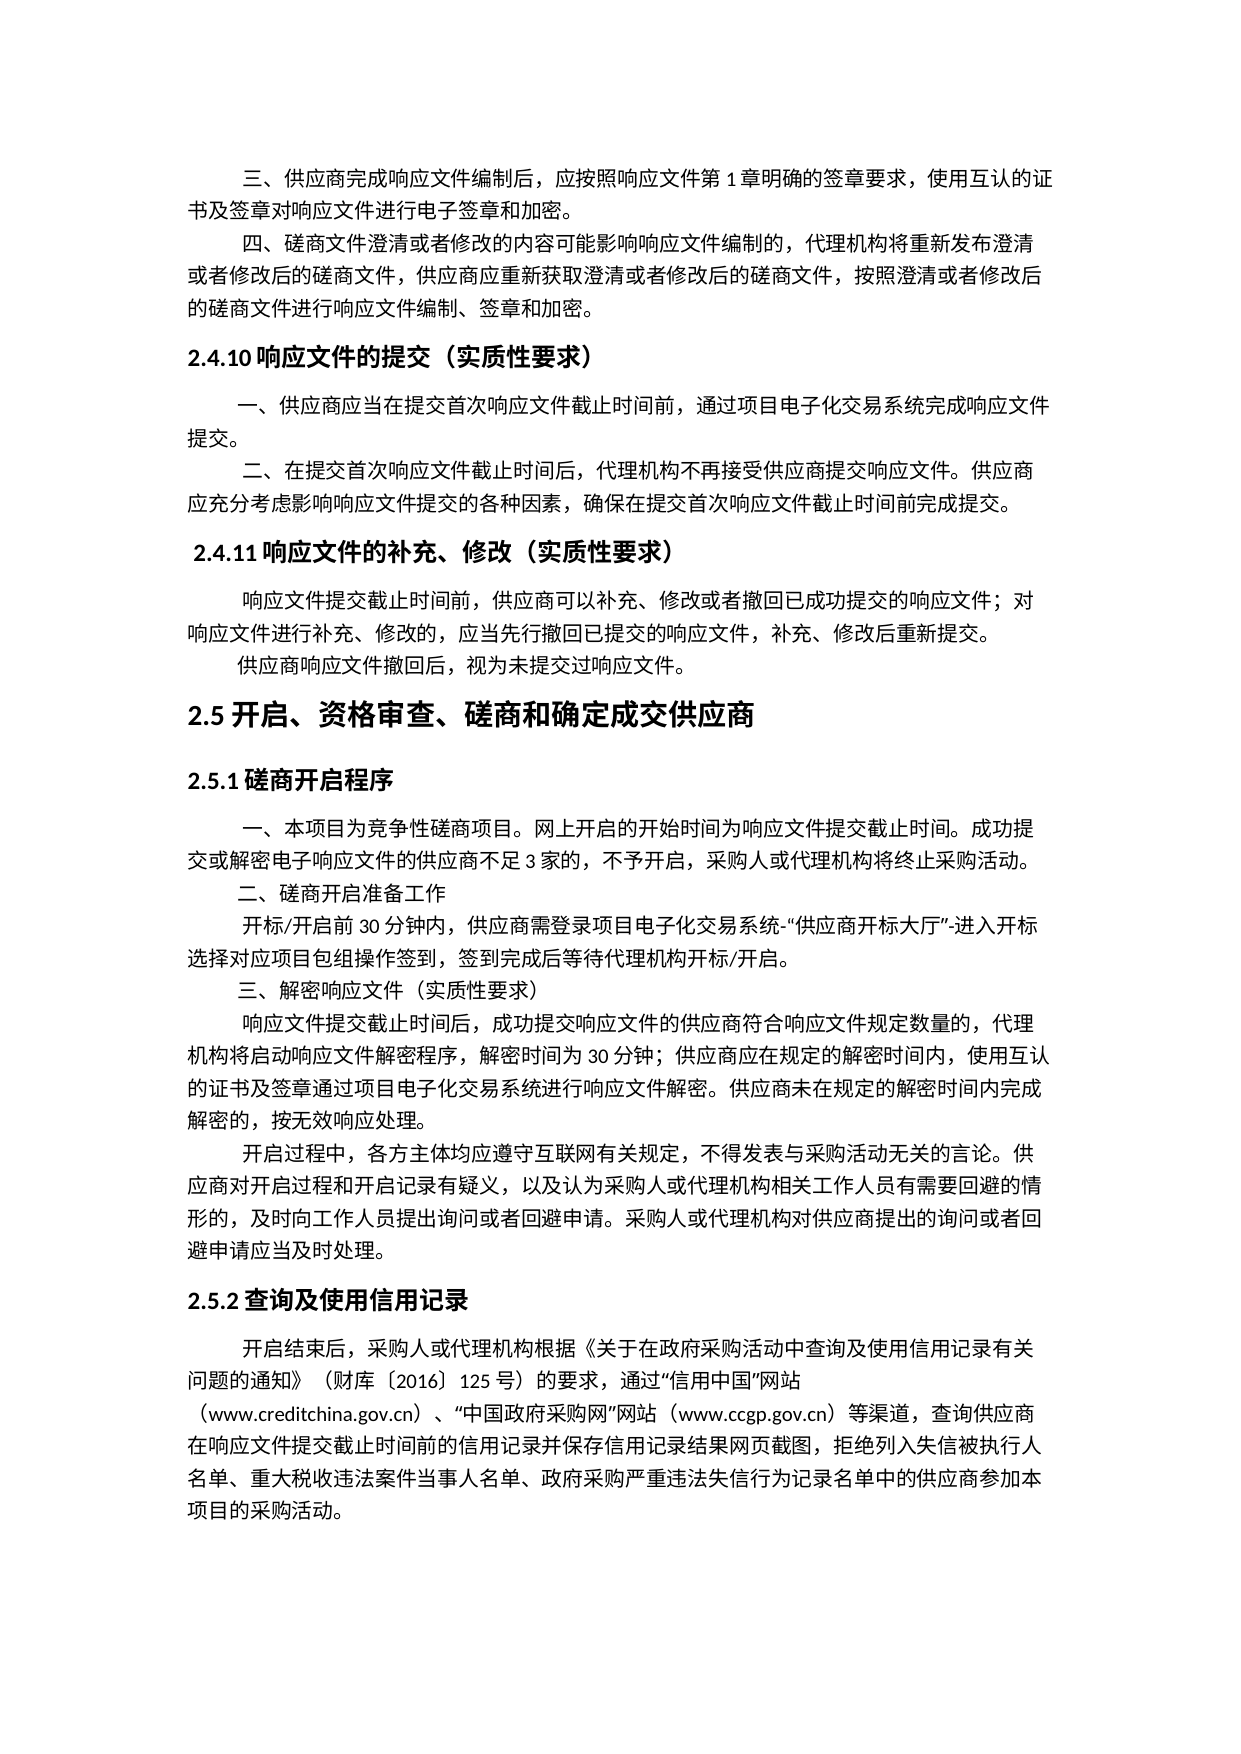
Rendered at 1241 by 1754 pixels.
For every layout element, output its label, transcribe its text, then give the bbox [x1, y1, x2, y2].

text 三、供应商完成响应文件编制后，应按照响应文件第1章明确的签章要求，使用互认的证书及签章对响应文件进行电子签章和加密。 [187, 162, 1053, 227]
text 2.5开启、资格审查、磋商和确定成交供应商 [187, 682, 1053, 747]
text 四、磋商文件澄清或者修改的内容可能影响响应文件编制的，代理机构将重新发布澄清或者修改后的磋商文件，供应商应重新获取澄清或者修改后的磋商文件，按照澄清或者修改后的磋商文件进行响应文件编制、签章和加密。 [187, 227, 1053, 324]
text 二、在提交首次响应文件截止时间后，代理机构不再接受供应商提交响应文件。供应商应充分考虑影响响应文件提交的各种因素，确保在提交首次响应文件截止时间前完成提交。 [187, 454, 1053, 519]
text 2.4.10响应文件的提交（实质性要求） [187, 324, 1053, 389]
text 二、磋商开启准备工作 [187, 877, 1053, 909]
text 2.5.1磋商开启程序 [187, 747, 1053, 812]
text 一、供应商应当在提交首次响应文件截止时间前，通过项目电子化交易系统完成响应文件提交。 [187, 389, 1053, 454]
text 供应商响应文件撤回后，视为未提交过响应文件。 [187, 649, 1053, 682]
text 开启过程中，各方主体均应遵守互联网有关规定，不得发表与采购活动无关的言论。供应商对开启过程和开启记录有疑义，以及认为采购人或代理机构相关工作人员有需要回避的情形的，及时向工作人员提出询问或者回避申请。采购人或代理机构对供应商提出的询问或者回避申请应当及时处理。 [187, 1137, 1053, 1267]
text 2.4.11响应文件的补充、修改（实质性要求） [187, 519, 1053, 584]
text 一、本项目为竞争性磋商项目。网上开启的开始时间为响应文件提交截止时间。成功提交或解密电子响应文件的供应商不足3家的，不予开启，采购人或代理机构将终止采购活动。 [187, 812, 1053, 877]
text 开标/开启前30分钟内，供应商需登录项目电子化交易系统-“供应商开标大厅”-进入开标选择对应项目包组操作签到，签到完成后等待代理机构开标/开启。 [187, 909, 1053, 974]
text 响应文件提交截止时间前，供应商可以补充、修改或者撤回已成功提交的响应文件；对响应文件进行补充、修改的，应当先行撤回已提交的响应文件，补充、修改后重新提交。 [187, 584, 1053, 649]
text 开启结束后，采购人或代理机构根据《关于在政府采购活动中查询及使用信用记录有关问题的通知》（财库〔2016〕125号）的要求，通过“信用中国”网站（www.creditchina.gov.cn）、“中国政府采购网”网站（www.ccgp.gov.cn）等渠道，查询供应商在响应文件提交截止时间前的信用记录并保存信用记录结果网页截图，拒绝列入失信被执行人名单、重大税收违法案件当事人名单、政府采购严重违法失信行为记录名单中的供应商参加本项目的采购活动。 [187, 1332, 1053, 1527]
text 三、解密响应文件（实质性要求） [187, 974, 1053, 1007]
text 响应文件提交截止时间后，成功提交响应文件的供应商符合响应文件规定数量的，代理机构将启动响应文件解密程序，解密时间为30分钟；供应商应在规定的解密时间内，使用互认的证书及签章通过项目电子化交易系统进行响应文件解密。供应商未在规定的解密时间内完成解密的，按无效响应处理。 [187, 1007, 1053, 1137]
text 2.5.2查询及使用信用记录 [187, 1267, 1053, 1332]
